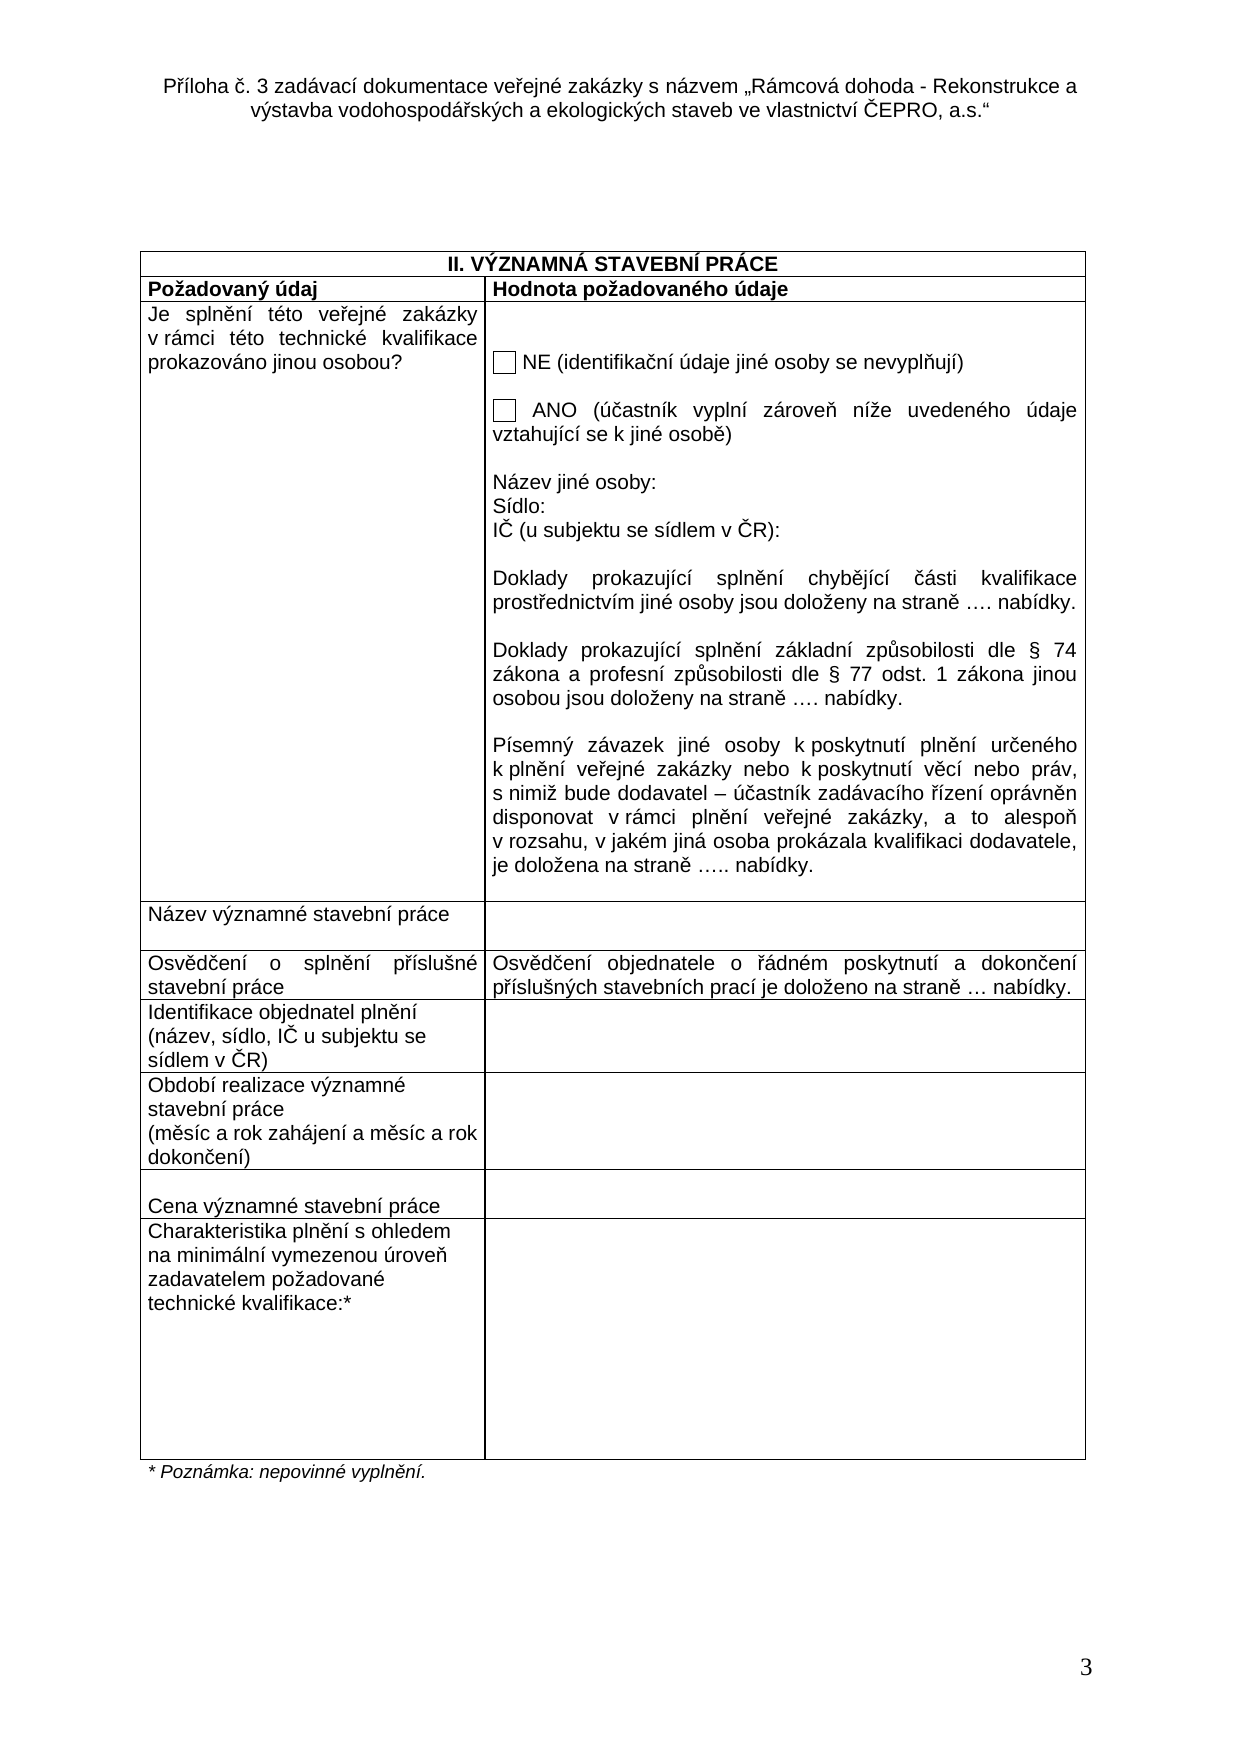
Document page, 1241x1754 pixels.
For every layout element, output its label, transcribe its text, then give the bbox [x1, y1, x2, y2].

table_cell Období realizace významné stavební práce (měsíc a rok zahájení a měsíc a rok dokončení) [141, 1073, 484, 1169]
table_cell [486, 902, 1085, 950]
table_cell Osvědčení objednatele o řádném poskytnutí a dokončení příslušných stavebních prací je doloženo na straně … nabídky. [486, 951, 1085, 999]
text * Poznámka: nepovinné vyplnění. [148, 1460, 1093, 1482]
table_cell Cena významné stavební práce [141, 1170, 484, 1218]
table_cell [486, 1073, 1085, 1169]
table_cell Charakteristika plnění s ohledem na minimální vymezenou úroveň zadavatelem požadované technické kvalifikace:* [141, 1219, 484, 1459]
table_cell NE (identifikační údaje jiné osoby se nevyplňují) ANO (účastník vyplní zároveň níže uvedeného údaje vztahující se k jiné osobě) Název jiné osoby: Sídlo: IČ (u subjektu se sídlem v ČR): Doklady prokazující splnění chybějící části kvalifikace prostřednictvím jiné osoby jsou doloženy na straně …. nabídky. Doklady prokazující splnění základní způsobilosti dle § 74 zákona a profesní způsobilosti dle § 77 odst. 1 zákona jinou osobou jsou doloženy na straně …. nabídky. Písemný závazek jiné osoby k poskytnutí plnění určeného k plnění veřejné zakázky nebo k poskytnutí věcí nebo práv, s nimiž bude dodavatel – účastník zadávacího řízení oprávněn disponovat v rámci plnění veřejné zakázky, a to alespoň v rozsahu, v jakém jiná osoba prokázala kvalifikaci dodavatele, je doložena na straně ….. nabídky. [486, 302, 1085, 901]
table_cell Název významné stavební práce [141, 902, 484, 950]
table_cell [486, 1170, 1085, 1218]
table_cell [486, 1219, 1085, 1459]
table_cell Požadovaný údaj [141, 277, 484, 301]
table_cell Hodnota požadovaného údaje [486, 277, 1085, 301]
table_header II. významná sTAVEBNÍ PRÁCE [141, 252, 1085, 276]
table_cell Identifikace objednatel plnění (název, sídlo, IČ u subjektu se sídlem v ČR) [141, 1000, 484, 1072]
table_cell Osvědčení o splnění příslušné stavební práce [141, 951, 484, 999]
table_cell Je splnění této veřejné zakázky v rámci této technické kvalifikace prokazováno jinou osobou? [141, 302, 484, 901]
table_cell [486, 1000, 1085, 1072]
